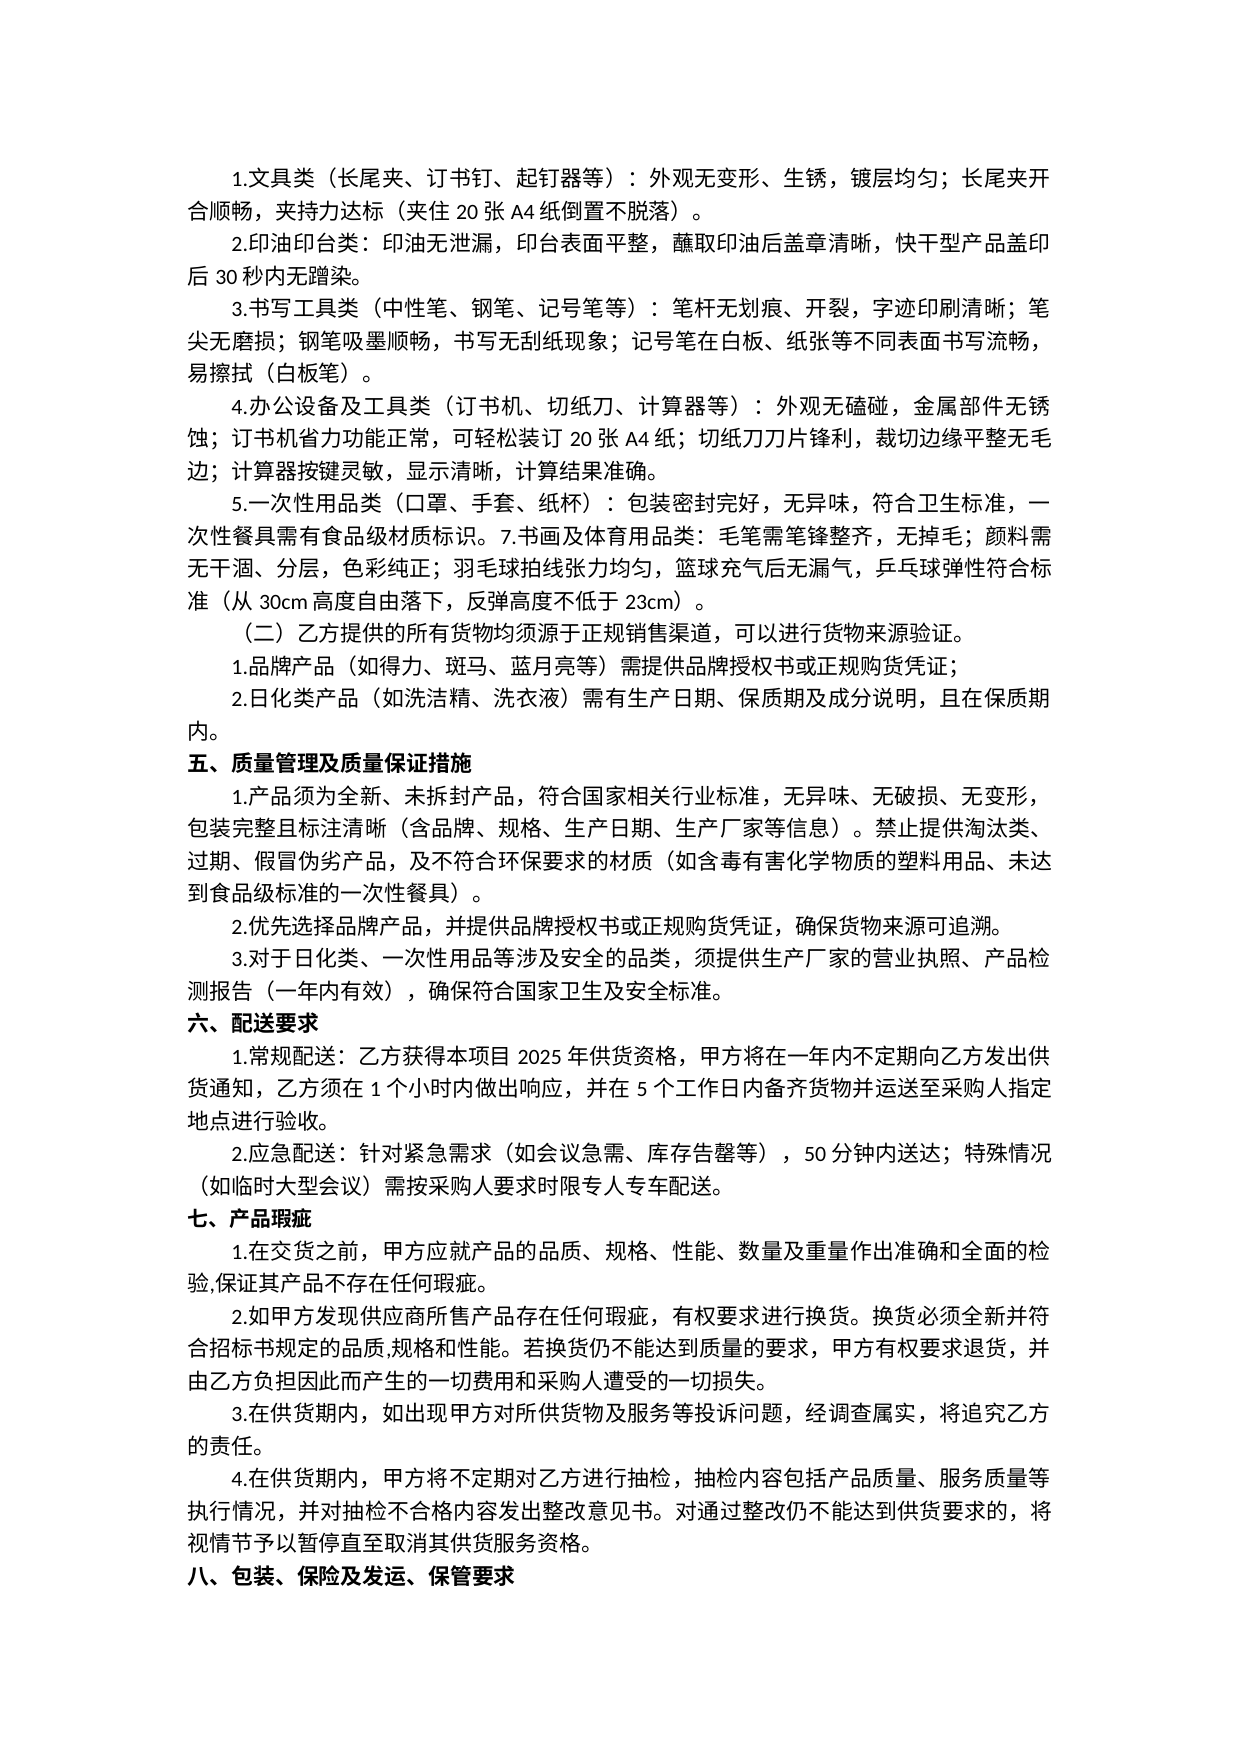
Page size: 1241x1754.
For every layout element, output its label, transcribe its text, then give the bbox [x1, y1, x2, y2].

text 3.在供货期内，如出现甲方对所供货物及服务等投诉问题，经调查属实，将追究乙方的责任。 [187, 1397, 1053, 1462]
text 2.应急配送：针对紧急需求（如会议急需、库存告罄等），50分钟内送达；特殊情况（如临时大型会议）需按采购人要求时限专人专车配送。 [187, 1137, 1053, 1202]
text 六、配送要求 [187, 1007, 1053, 1039]
text 4.办公设备及工具类（订书机、切纸刀、计算器等）：外观无磕碰，金属部件无锈蚀；订书机省力功能正常，可轻松装订 20 张 A4 纸；切纸刀刀片锋利，裁切边缘平整无毛边；计算器按键灵敏，显示清晰，计算结果准确。 [187, 389, 1053, 487]
text 七、产品瑕疵 [187, 1202, 1053, 1234]
text 3.对于日化类、一次性用品等涉及安全的品类，须提供生产厂家的营业执照、产品检测报告（一年内有效），确保符合国家卫生及安全标准。 [187, 942, 1053, 1007]
text （二）乙方提供的所有货物均须源于正规销售渠道，可以进行货物来源验证。 [187, 617, 1053, 649]
text 4.在供货期内，甲方将不定期对乙方进行抽检，抽检内容包括产品质量、服务质量等执行情况，并对抽检不合格内容发出整改意见书。对通过整改仍不能达到供货要求的，将视情节予以暂停直至取消其供货服务资格。 [187, 1462, 1053, 1559]
text 1.产品须为全新、未拆封产品，符合国家相关行业标准，无异味、无破损、无变形，包装完整且标注清晰（含品牌、规格、生产日期、生产厂家等信息）。禁止提供淘汰类、过期、假冒伪劣产品，及不符合环保要求的材质（如含毒有害化学物质的塑料用品、未达到食品级标准的一次性餐具）。 [187, 779, 1053, 909]
text 1.品牌产品（如得力、斑马、蓝月亮等）需提供品牌授权书或正规购货凭证； [187, 649, 1053, 682]
text 2.日化类产品（如洗洁精、洗衣液）需有生产日期、保质期及成分说明，且在保质期内。 [187, 682, 1053, 747]
text 八、包装、保险及发运、保管要求 [187, 1559, 1053, 1592]
text 2.印油印台类：印油无泄漏，印台表面平整，蘸取印油后盖章清晰，快干型产品盖印后 30 秒内无蹭染。 [187, 227, 1053, 292]
text 1.常规配送：乙方获得本项目2025 年供货资格，甲方将在一年内不定期向乙方发出供货通知，乙方须在1 个小时内做出响应，并在 5 个工作日内备齐货物并运送至采购人指定地点进行验收。 [187, 1039, 1053, 1137]
text 五、质量管理及质量保证措施 [187, 747, 1053, 779]
text 2.如甲方发现供应商所售产品存在任何瑕疵，有权要求进行换货。换货必须全新并符合招标书规定的品质,规格和性能。若换货仍不能达到质量的要求，甲方有权要求退货，并由乙方负担因此而产生的一切费用和采购人遭受的一切损失。 [187, 1299, 1053, 1397]
text 5.一次性用品类（口罩、手套、纸杯）：包装密封完好，无异味，符合卫生标准，一次性餐具需有食品级材质标识。7.书画及体育用品类：毛笔需笔锋整齐，无掉毛；颜料需无干涸、分层，色彩纯正；羽毛球拍线张力均匀，篮球充气后无漏气，乒乓球弹性符合标准（从 30cm 高度自由落下，反弹高度不低于 23cm）。 [187, 487, 1053, 617]
text 1.在交货之前，甲方应就产品的品质、规格、性能、数量及重量作出准确和全面的检验,保证其产品不存在任何瑕疵。 [187, 1234, 1053, 1299]
text 1.文具类（长尾夹、订书钉、起钉器等）：外观无变形、生锈，镀层均匀；长尾夹开合顺畅，夹持力达标（夹住 20 张 A4 纸倒置不脱落）。 [187, 162, 1053, 227]
text 2.优先选择品牌产品，并提供品牌授权书或正规购货凭证，确保货物来源可追溯。 [187, 909, 1053, 942]
text 3.书写工具类（中性笔、钢笔、记号笔等）：笔杆无划痕、开裂，字迹印刷清晰；笔尖无磨损；钢笔吸墨顺畅，书写无刮纸现象；记号笔在白板、纸张等不同表面书写流畅，易擦拭（白板笔）。 [187, 292, 1053, 389]
